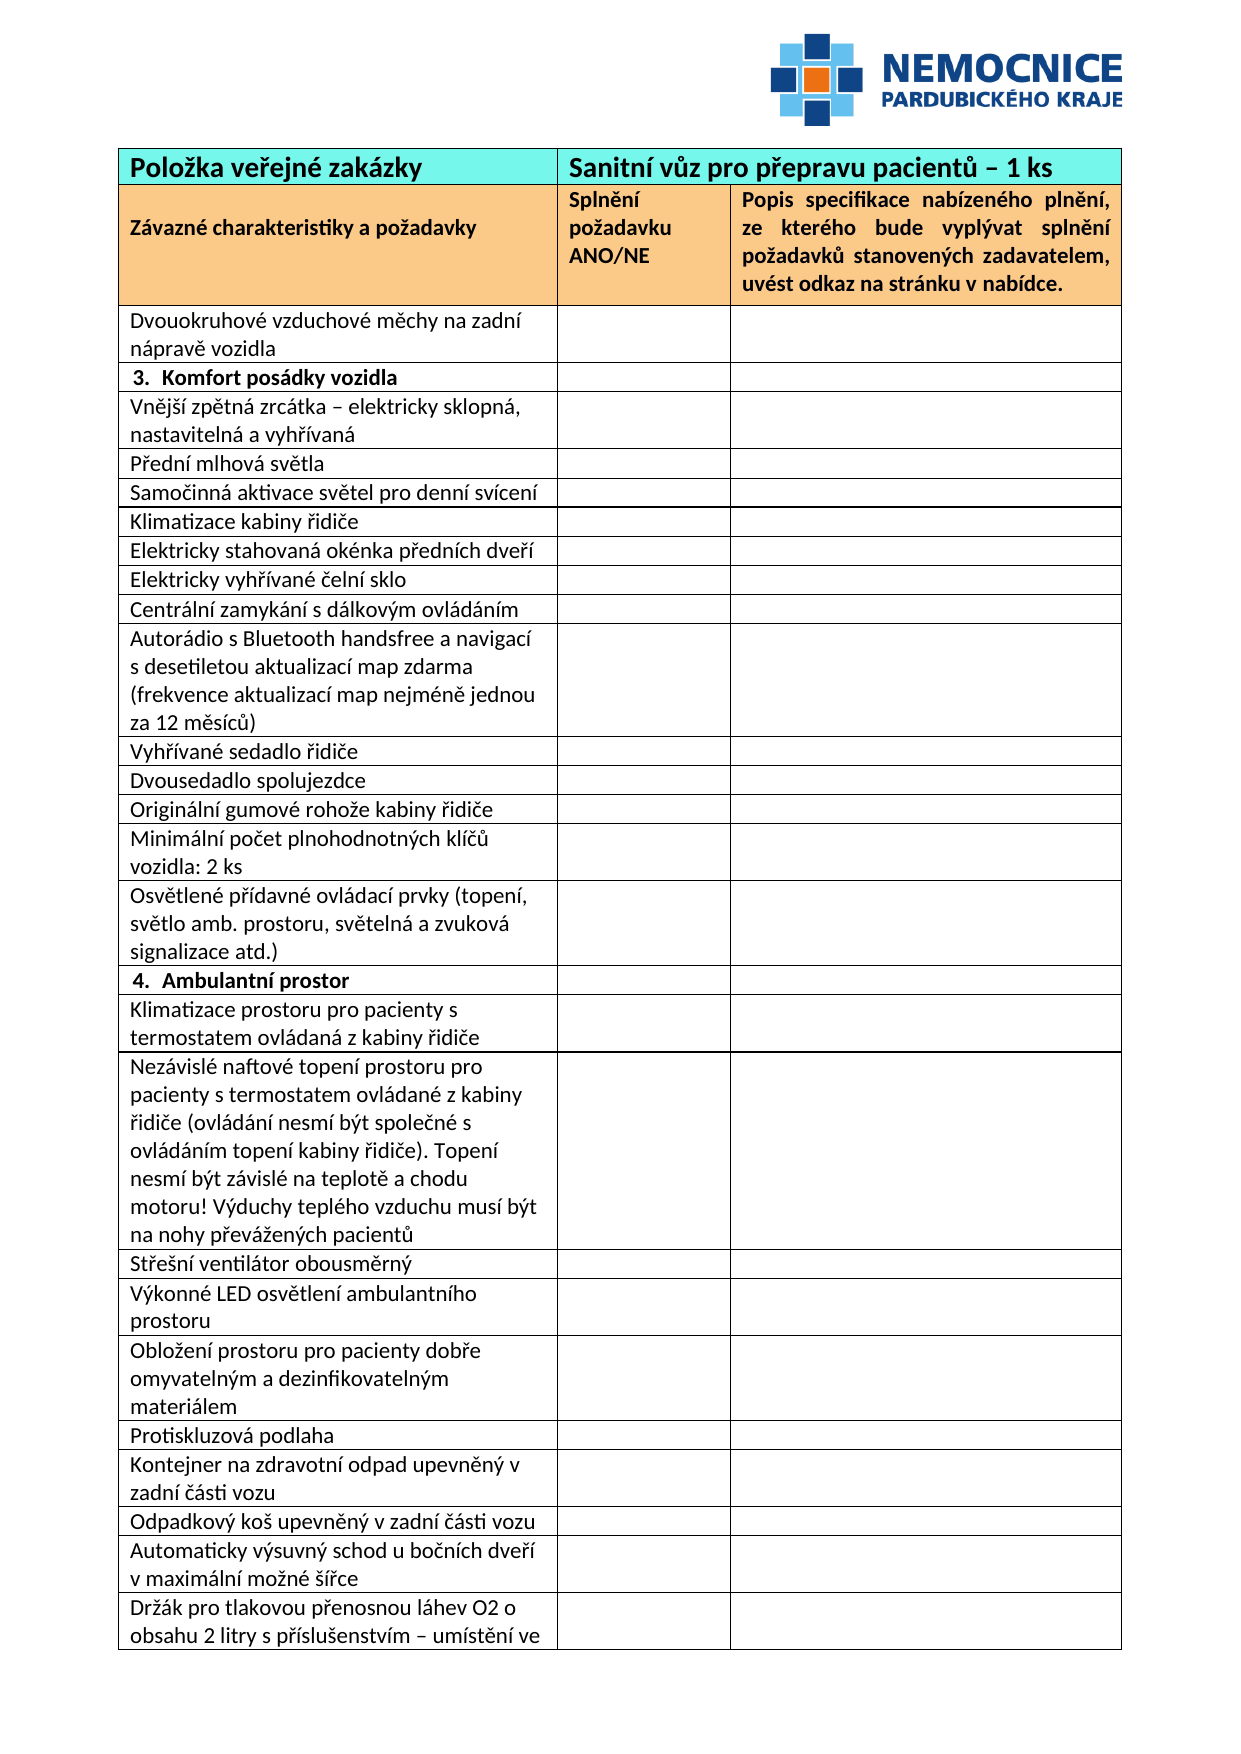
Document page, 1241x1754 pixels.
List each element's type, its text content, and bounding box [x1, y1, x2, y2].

table_cell [731, 392, 1121, 448]
table_cell [731, 1421, 1121, 1449]
table_cell [731, 537, 1121, 564]
table_cell [731, 766, 1121, 794]
table_cell [731, 306, 1121, 362]
table_cell [731, 1450, 1121, 1506]
table_cell Elektricky vyhřívané čelní sklo [119, 566, 557, 594]
table_cell Obložení prostoru pro pacienty dobře omyvatelným a dezinfikovatelným materiálem [119, 1336, 557, 1420]
table_cell [558, 1593, 730, 1649]
table_cell [558, 306, 730, 362]
table_cell Elektricky stahovaná okénka předních dveří [119, 537, 557, 564]
table_cell [558, 363, 730, 391]
table_cell [558, 624, 730, 736]
table_cell 4. Ambulantní prostor [119, 966, 557, 994]
table_cell [731, 449, 1121, 477]
table_cell [558, 1450, 730, 1506]
table_cell [558, 766, 730, 794]
table_cell [558, 1507, 730, 1535]
table_cell [558, 1421, 730, 1449]
table_cell [558, 1279, 730, 1335]
table_cell [558, 966, 730, 994]
table_header Sanitní vůz pro přepravu pacientů – 1 ks [558, 149, 1121, 184]
table_cell [731, 995, 1121, 1051]
table_cell [558, 508, 730, 536]
table_cell [731, 737, 1121, 765]
table_cell Splnění požadavku ANO/NE [558, 185, 730, 305]
table_cell [558, 595, 730, 623]
table_cell [731, 1536, 1121, 1592]
table_cell [731, 824, 1121, 880]
table_cell [731, 363, 1121, 391]
table_cell [558, 1536, 730, 1592]
table_cell Dvouokruhové vzduchové měchy na zadní nápravě vozidla [119, 306, 557, 362]
table_cell Vyhřívané sedadlo řidiče [119, 737, 557, 765]
table_cell Nezávislé naftové topení prostoru pro pacienty s termostatem ovládané z kabiny řidiče (ovládání nesmí být společné s ovládáním topení kabiny řidiče). Topení nesmí být závislé na teplotě a chodu motoru! Výduchy teplého vzduchu musí být na nohy převážených pacientů [119, 1053, 557, 1248]
table_cell [731, 595, 1121, 623]
table_cell Popis specifikace nabízeného plnění, ze kterého bude vyplývat splnění požadavků stanovených zadavatelem, uvést odkaz na stránku v nabídce. [731, 185, 1121, 305]
table_cell [558, 995, 730, 1051]
table_cell [731, 881, 1121, 965]
table_cell Samočinná aktivace světel pro denní svícení [119, 479, 557, 506]
table_header Položka veřejné zakázky [119, 149, 557, 184]
table_cell Přední mlhová světla [119, 449, 557, 477]
table_cell [558, 1336, 730, 1420]
table_cell Minimální počet plnohodnotných klíčů vozidla: 2 ks [119, 824, 557, 880]
table_cell [558, 566, 730, 594]
table_cell [731, 479, 1121, 506]
table_cell [731, 508, 1121, 536]
table_cell Vnější zpětná zrcátka – elektricky sklopná, nastavitelná a vyhřívaná [119, 392, 557, 448]
table_cell [731, 566, 1121, 594]
table_cell Závazné charakteristiky a požadavky [119, 185, 557, 305]
table_cell [731, 966, 1121, 994]
table_cell [558, 449, 730, 477]
table_cell Výkonné LED osvětlení ambulantního prostoru [119, 1279, 557, 1335]
table_cell [558, 537, 730, 564]
table_cell Klimatizace prostoru pro pacienty s termostatem ovládaná z kabiny řidiče [119, 995, 557, 1051]
table_cell [558, 881, 730, 965]
table_cell Klimatizace kabiny řidiče [119, 508, 557, 536]
table_cell [558, 795, 730, 823]
table_cell Autorádio s Bluetooth handsfree a navigací s desetiletou aktualizací map zdarma (frekvence aktualizací map nejméně jednou za 12 měsíců) [119, 624, 557, 736]
table_cell [731, 1250, 1121, 1278]
table_cell Odpadkový koš upevněný v zadní části vozu [119, 1507, 557, 1535]
table_cell Centrální zamykání s dálkovým ovládáním [119, 595, 557, 623]
picture [769, 32, 1123, 127]
table_cell [731, 1336, 1121, 1420]
table_cell Automaticky výsuvný schod u bočních dveří v maximální možné šířce [119, 1536, 557, 1592]
table_cell [731, 1593, 1121, 1649]
table_cell [731, 1053, 1121, 1248]
table_cell Střešní ventilátor obousměrný [119, 1250, 557, 1278]
table_cell Protiskluzová podlaha [119, 1421, 557, 1449]
table_cell Dvousedadlo spolujezdce [119, 766, 557, 794]
table_cell Originální gumové rohože kabiny řidiče [119, 795, 557, 823]
table_cell [558, 1250, 730, 1278]
table_cell [558, 1053, 730, 1248]
table_cell [558, 479, 730, 506]
table_cell [558, 392, 730, 448]
table_cell [731, 624, 1121, 736]
table_cell [731, 795, 1121, 823]
table_cell [731, 1507, 1121, 1535]
table_cell Kontejner na zdravotní odpad upevněný v zadní části vozu [119, 1450, 557, 1506]
table_cell [558, 824, 730, 880]
table_cell [731, 1279, 1121, 1335]
table_cell [558, 737, 730, 765]
table_cell 3. Komfort posádky vozidla [119, 363, 557, 391]
table_cell Osvětlené přídavné ovládací prvky (topení, světlo amb. prostoru, světelná a zvuková signalizace atd.) [119, 881, 557, 965]
